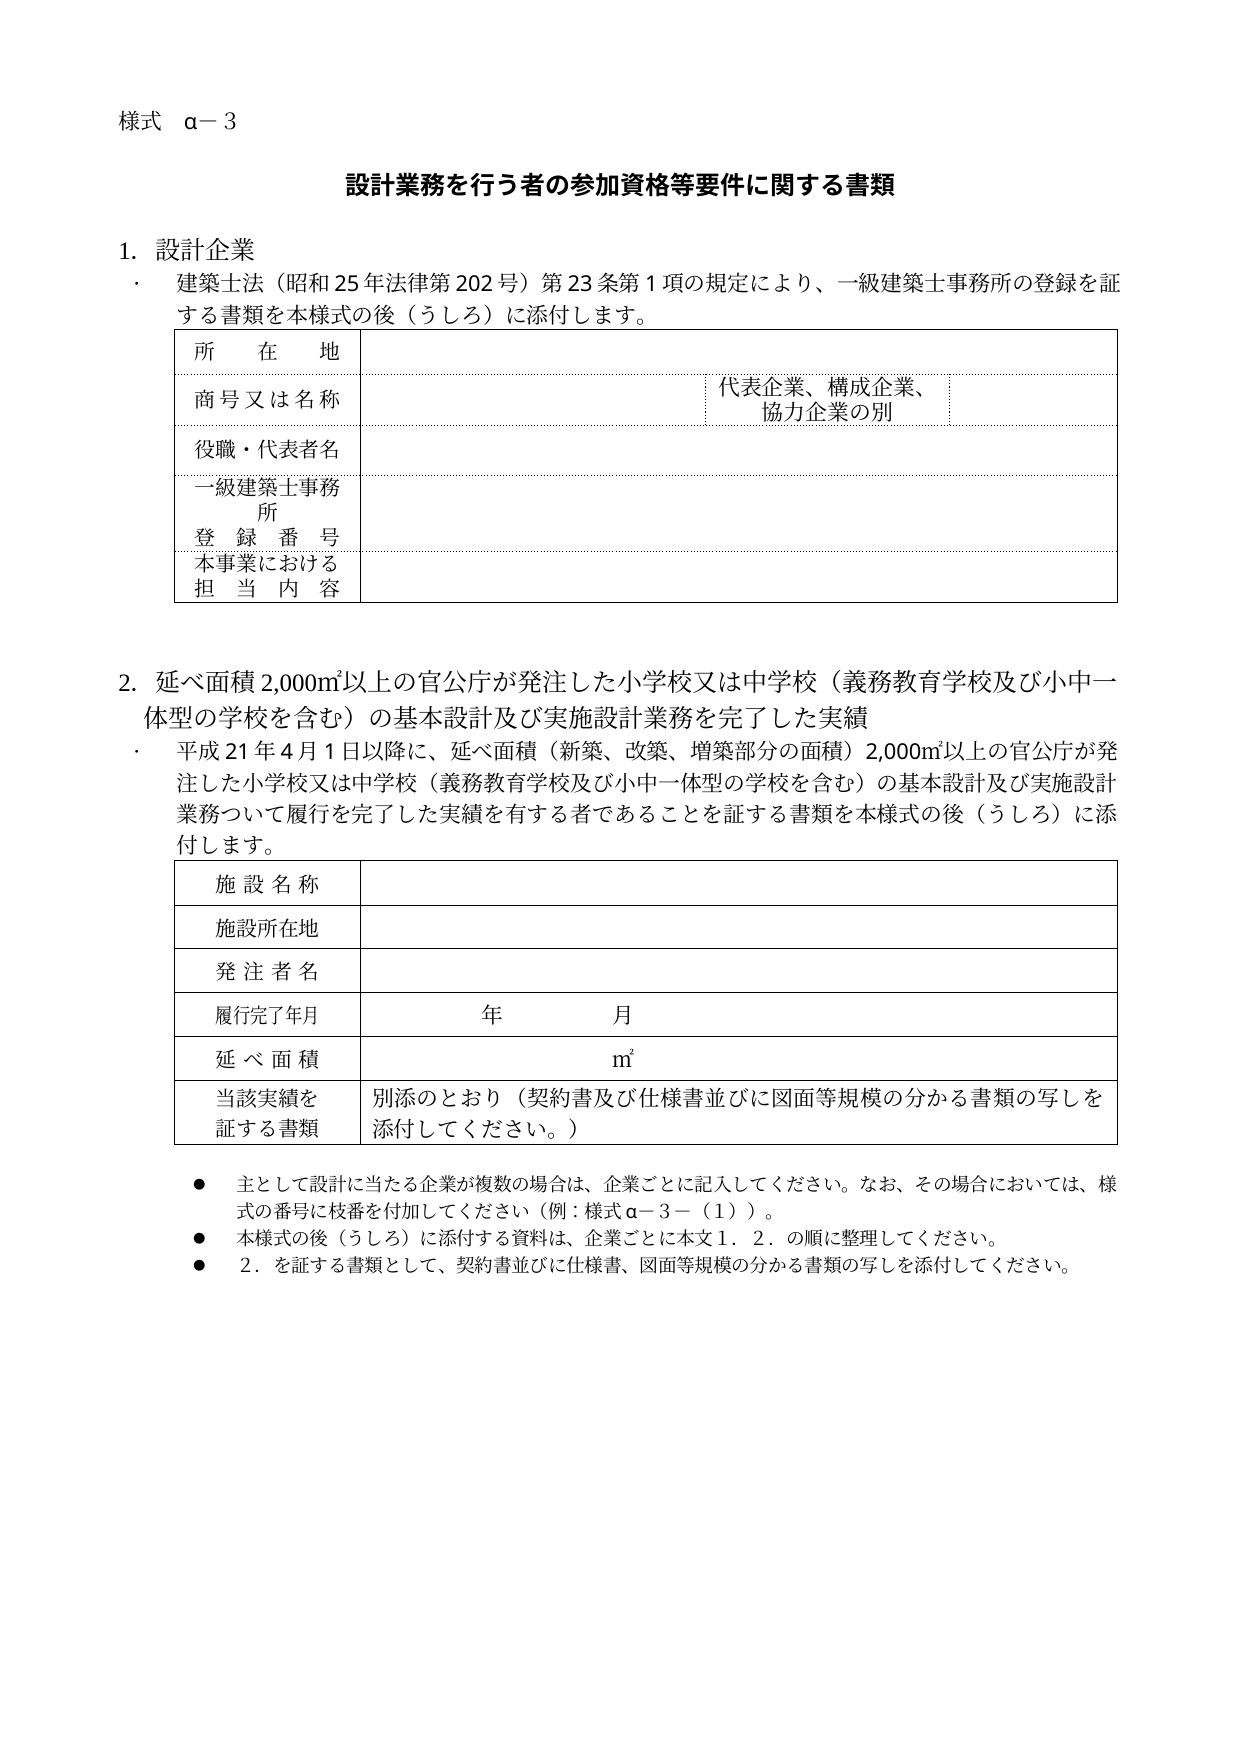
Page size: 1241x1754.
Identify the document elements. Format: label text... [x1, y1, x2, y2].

list 主として設計に当たる企業が複数の場合は、企業ごとに記入してください。なお、その場合においては、様式の番号に枝番を付加してください（例：様式α－３－（１））。 [192, 1170, 1122, 1224]
text 様式 α－３ [118, 104, 1122, 136]
table_cell [361, 425, 1117, 475]
table_cell 役職・代表者名 [175, 425, 360, 475]
table_header 施設名称 [175, 861, 360, 905]
table_cell 一級建築士事務所 登録番号 [175, 475, 360, 551]
table_cell [361, 906, 1117, 948]
table_cell 発注者名 [175, 949, 360, 992]
table_header 所在地 [175, 330, 360, 374]
text 2．延べ面積2,000㎡以上の官公庁が発注した小学校又は中学校（義務教育学校及び小中一体型の学校を含む）の基本設計及び実施設計業務を完了した実績 [118, 662, 1122, 734]
table_cell 施設所在地 [175, 906, 360, 948]
table_cell 別添のとおり（契約書及び仕様書並びに図面等規模の分かる書類の写しを添付してください。） [361, 1081, 1117, 1144]
table_header [361, 330, 1117, 374]
table_cell [361, 475, 1117, 551]
table_cell 代表企業、構成企業、 協力企業の別 [705, 374, 949, 425]
table_cell 年 月 [361, 993, 1117, 1036]
list 平成21年4月1日以降に、延べ面積（新築、改築、増築部分の面積）2,000㎡以上の官公庁が発注した小学校又は中学校（義務教育学校及び小中一体型の学校を含む）の基本設計及び実施設計業務ついて履行を完了した実績を有する者であることを証する書類を本様式の後（うしろ）に添付します。 [133, 734, 1122, 860]
table_header [361, 861, 1117, 905]
table_cell 当該実績を 証する書類 [175, 1081, 360, 1144]
table_cell 商号又は名称 [175, 374, 360, 425]
list ２．を証する書類として、契約書並びに仕様書、図面等規模の分かる書類の写しを添付してください。 [192, 1251, 1122, 1278]
text 設計業務を行う者の参加資格等要件に関する書類 [118, 165, 1122, 202]
table_cell [361, 949, 1117, 992]
table_cell 履行完了年月 [175, 993, 360, 1036]
table_cell [361, 374, 705, 425]
table_cell 本事業における 担当内容 [175, 551, 360, 602]
table_cell ㎡ [361, 1037, 1117, 1080]
table_cell [949, 374, 1117, 425]
list 建築士法（昭和25年法律第202号）第23条第1項の規定により、一級建築士事務所の登録を証する書類を本様式の後（うしろ）に添付します。 [133, 266, 1122, 329]
text 1．設計企業 [118, 230, 1122, 266]
list 本様式の後（うしろ）に添付する資料は、企業ごとに本文１．２．の順に整理してください。 [192, 1224, 1122, 1251]
table_cell 延べ面積 [175, 1037, 360, 1080]
table_cell [361, 551, 1117, 602]
